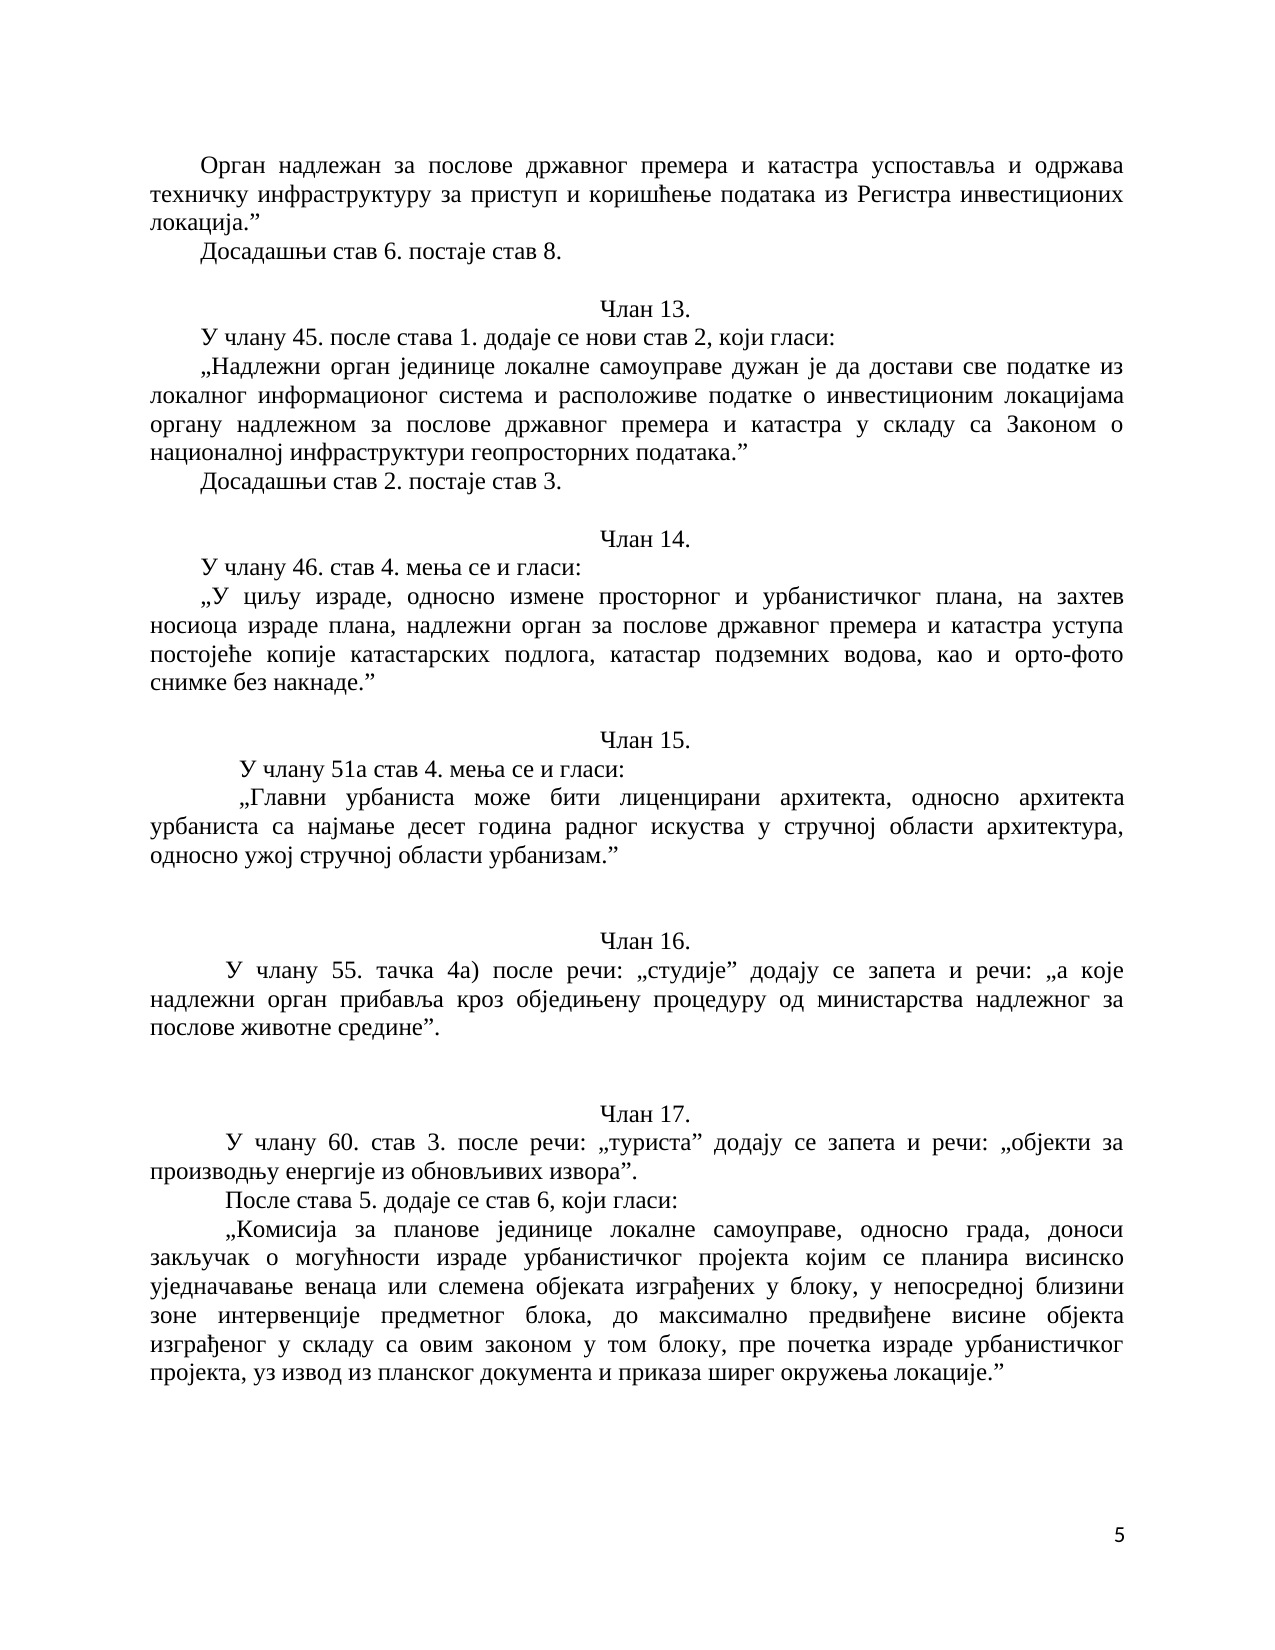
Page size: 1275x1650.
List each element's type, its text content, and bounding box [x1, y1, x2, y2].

text У члану 60. став 3. после речи: „туриста” додају се запета и речи: „објекти за производњу енергије из обновљивих извора”. [150, 1127, 1125, 1185]
text Досадашњи став 6. постаје став 8. [150, 236, 1125, 265]
text „У циљу израде, односно измене просторног и урбанистичког плана, на захтев носиоца израде плана, надлежни орган за послове државног премера и катастра уступа постојеће копије катастарских подлога, катастар подземних водова, као и орто-фото снимке без накнаде.” [150, 581, 1125, 696]
text У члану 55. тачка 4а) после речи: „студије” додају се запета и речи: „а које надлежни орган прибавља кроз обједињену процедуру од министарства надлежног за послове животне средине”. [150, 955, 1125, 1041]
text Члан 15. [150, 725, 1125, 754]
text У члану 45. после става 1. додаје се нови став 2, који гласи: [150, 322, 1125, 351]
text „Надлежни орган јединице локалне самоуправе дужан је да достави све податке из локалног информационог система и расположиве податке о инвестиционим локацијама органу надлежном за послове државног премера и катастра у складу са Законом о националној инфраструктури геопросторних података.” [150, 351, 1125, 466]
text После става 5. додаје се став 6, који гласи: [150, 1185, 1125, 1214]
text Члан 14. [150, 524, 1125, 552]
text Члан 17. [150, 1099, 1125, 1127]
text У члану 51а став 4. мења се и гласи: [150, 754, 1125, 782]
text „Комисија за планове јединице локалне самоуправе, односно града, доноси закључак о могућности израде урбанистичког пројекта којим се планира висинско уједначавање венаца или слемена објеката изграђених у блоку, у непосредној близини зоне интервенције предметног блока, до максимално предвиђене висине објекта изграђеног у складу са овим законом у том блоку, пре почетка израде урбанистичког пројекта, уз извод из планског документа и приказа ширег окружења локације.” [150, 1214, 1125, 1386]
text У члану 46. став 4. мења се и гласи: [150, 552, 1125, 581]
text Орган надлежан за послове државног премера и катастра успоставља и одржава техничку инфраструктуру за приступ и коришћење података из Регистра инвестиционих локација.” [150, 150, 1125, 236]
text Члан 13. [150, 294, 1125, 322]
text Досадашњи став 2. постаје став 3. [150, 466, 1125, 495]
text Члан 16. [511, 926, 1125, 955]
text „Главни урбаниста може бити лиценцирани архитекта, односно архитекта урбаниста са најмање десет година радног искуства у стручној области архитектура, односно ужој стручној области урбанизам.” [150, 782, 1125, 869]
